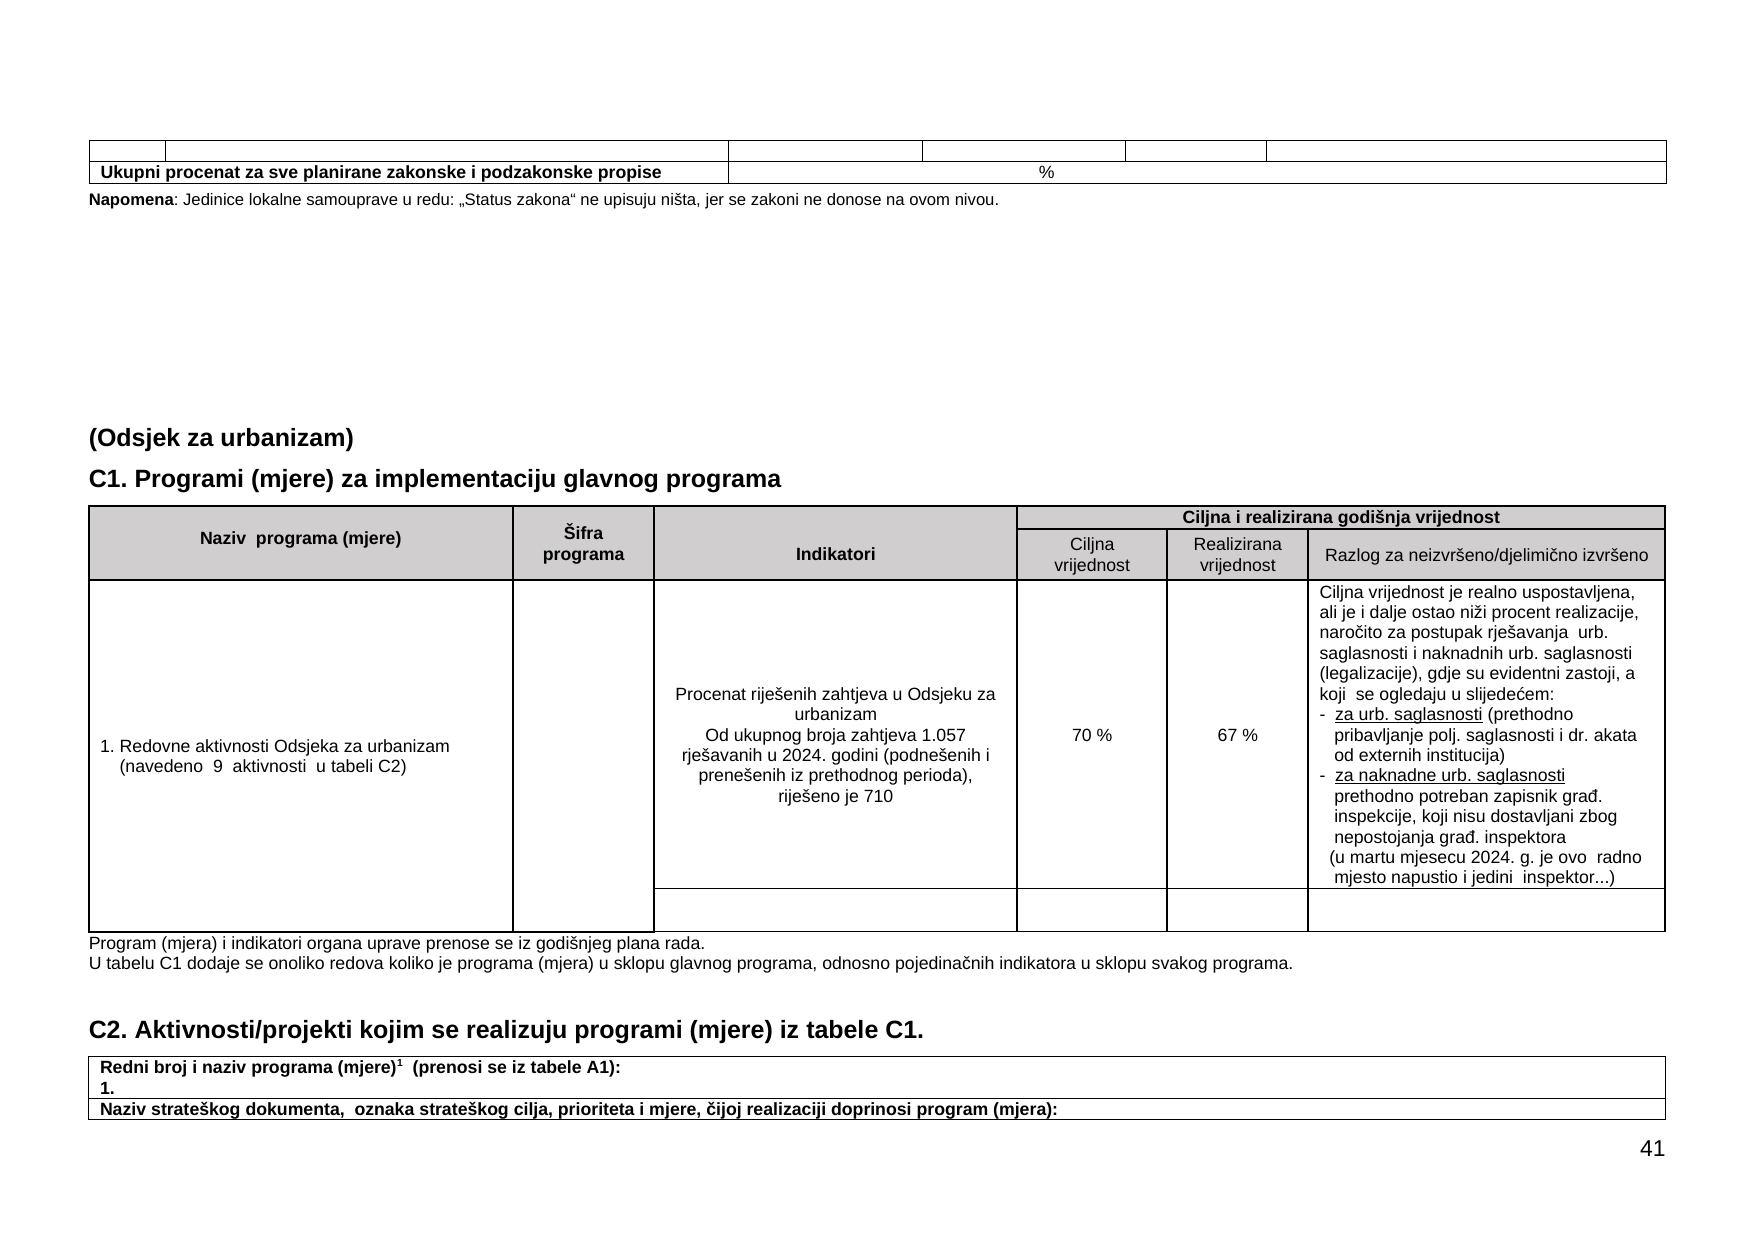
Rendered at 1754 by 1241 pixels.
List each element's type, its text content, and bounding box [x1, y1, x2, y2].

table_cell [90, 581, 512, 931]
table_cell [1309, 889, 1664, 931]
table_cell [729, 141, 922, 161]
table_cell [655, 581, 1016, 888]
text (Odsjek za urbanizam) [88, 423, 1665, 451]
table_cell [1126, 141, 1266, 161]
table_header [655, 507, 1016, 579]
text C1. Programi (mjere) za implementaciju glavnog programa [88, 464, 1665, 493]
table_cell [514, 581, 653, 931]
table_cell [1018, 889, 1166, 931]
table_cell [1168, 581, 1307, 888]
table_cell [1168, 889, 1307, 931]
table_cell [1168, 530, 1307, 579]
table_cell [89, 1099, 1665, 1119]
text C2. Aktivnosti/projekti kojim se realizuju programi (mjere) iz tabele C1. [88, 1015, 1665, 1043]
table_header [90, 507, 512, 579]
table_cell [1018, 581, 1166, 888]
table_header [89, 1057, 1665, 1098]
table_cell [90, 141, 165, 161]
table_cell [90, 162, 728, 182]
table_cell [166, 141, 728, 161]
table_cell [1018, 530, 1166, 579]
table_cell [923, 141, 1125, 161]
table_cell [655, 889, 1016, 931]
text Program (mjera) i indikatori organa uprave prenose se iz godišnjeg plana rada. [88, 933, 1665, 953]
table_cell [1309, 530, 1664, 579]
text U tabelu C1 dodaje se onoliko redova koliko je programa (mjera) u sklopu glavnog programa, odnosno pojedinačnih indikatora u sklopu svakog programa. [88, 953, 1665, 973]
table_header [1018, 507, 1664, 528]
text Napomena: Jedinice lokalne samouprave u redu: „Status zakona“ ne upisuju ništa, jer se zakoni ne donose na ovom nivou. [88, 190, 1665, 209]
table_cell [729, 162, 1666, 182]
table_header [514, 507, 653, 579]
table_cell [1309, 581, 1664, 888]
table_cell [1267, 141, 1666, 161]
